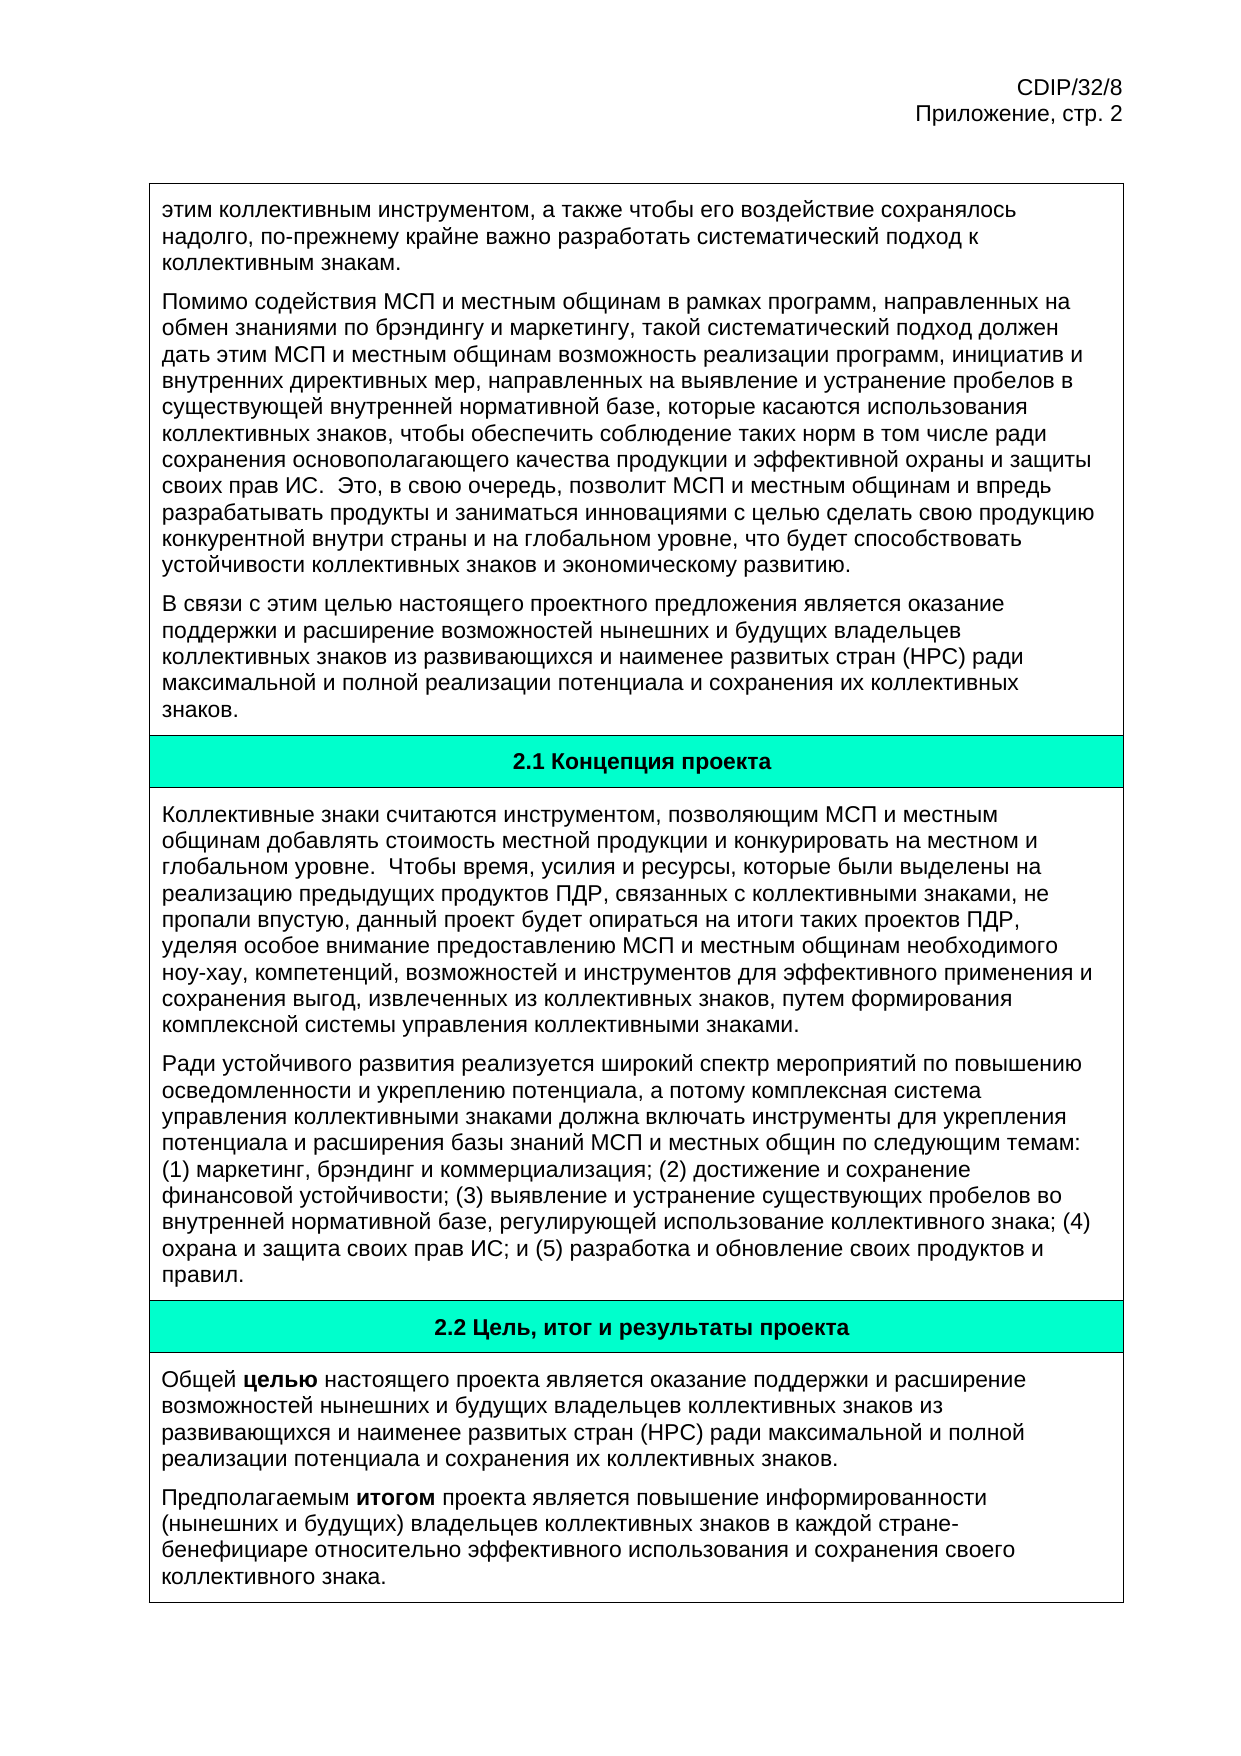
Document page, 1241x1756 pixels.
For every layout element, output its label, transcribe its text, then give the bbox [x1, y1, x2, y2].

table_cell 2.1 Концепция проекта [150, 736, 1123, 787]
table_cell 2.2 Цель, итог и результаты проекта [150, 1301, 1123, 1352]
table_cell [150, 184, 1123, 734]
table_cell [150, 1353, 1123, 1602]
table_cell Коллективные знаки считаются инструментом, позволяющим МСП и местным общинам добавлять стоимость местной продукции и конкурировать на местном и глобальном уровне. Чтобы время, усилия и ресурсы, которые были выделены на реализацию предыдущих продуктов ПДР, связанных с коллективными знаками, не пропали впустую, данный проект будет опираться на итоги таких проектов ПДР, уделяя особое внимание предоставлению МСП и местным общинам необходимого ноу-хау, компетенций, возможностей и инструментов для эффективного применения и сохранения выгод, извлеченных из коллективных знаков, путем формирования комплексной системы управления коллективными знаками. Ради устойчивого развития реализуется широкий спектр мероприятий по повышению осведомленности и укреплению потенциала, а потому комплексная система управления коллективными знаками должна включать инструменты для укрепления потенциала и расширения базы знаний МСП и местных общин по следующим темам: (1) маркетинг, брэндинг и коммерциализация; (2) достижение и сохранение финансовой устойчивости; (3) выявление и устранение существующих пробелов во внутренней нормативной базе, регулирующей использование коллективного знака; (4) охрана и защита своих прав ИС; и (5) разработка и обновление своих продуктов и правил. [150, 788, 1123, 1300]
